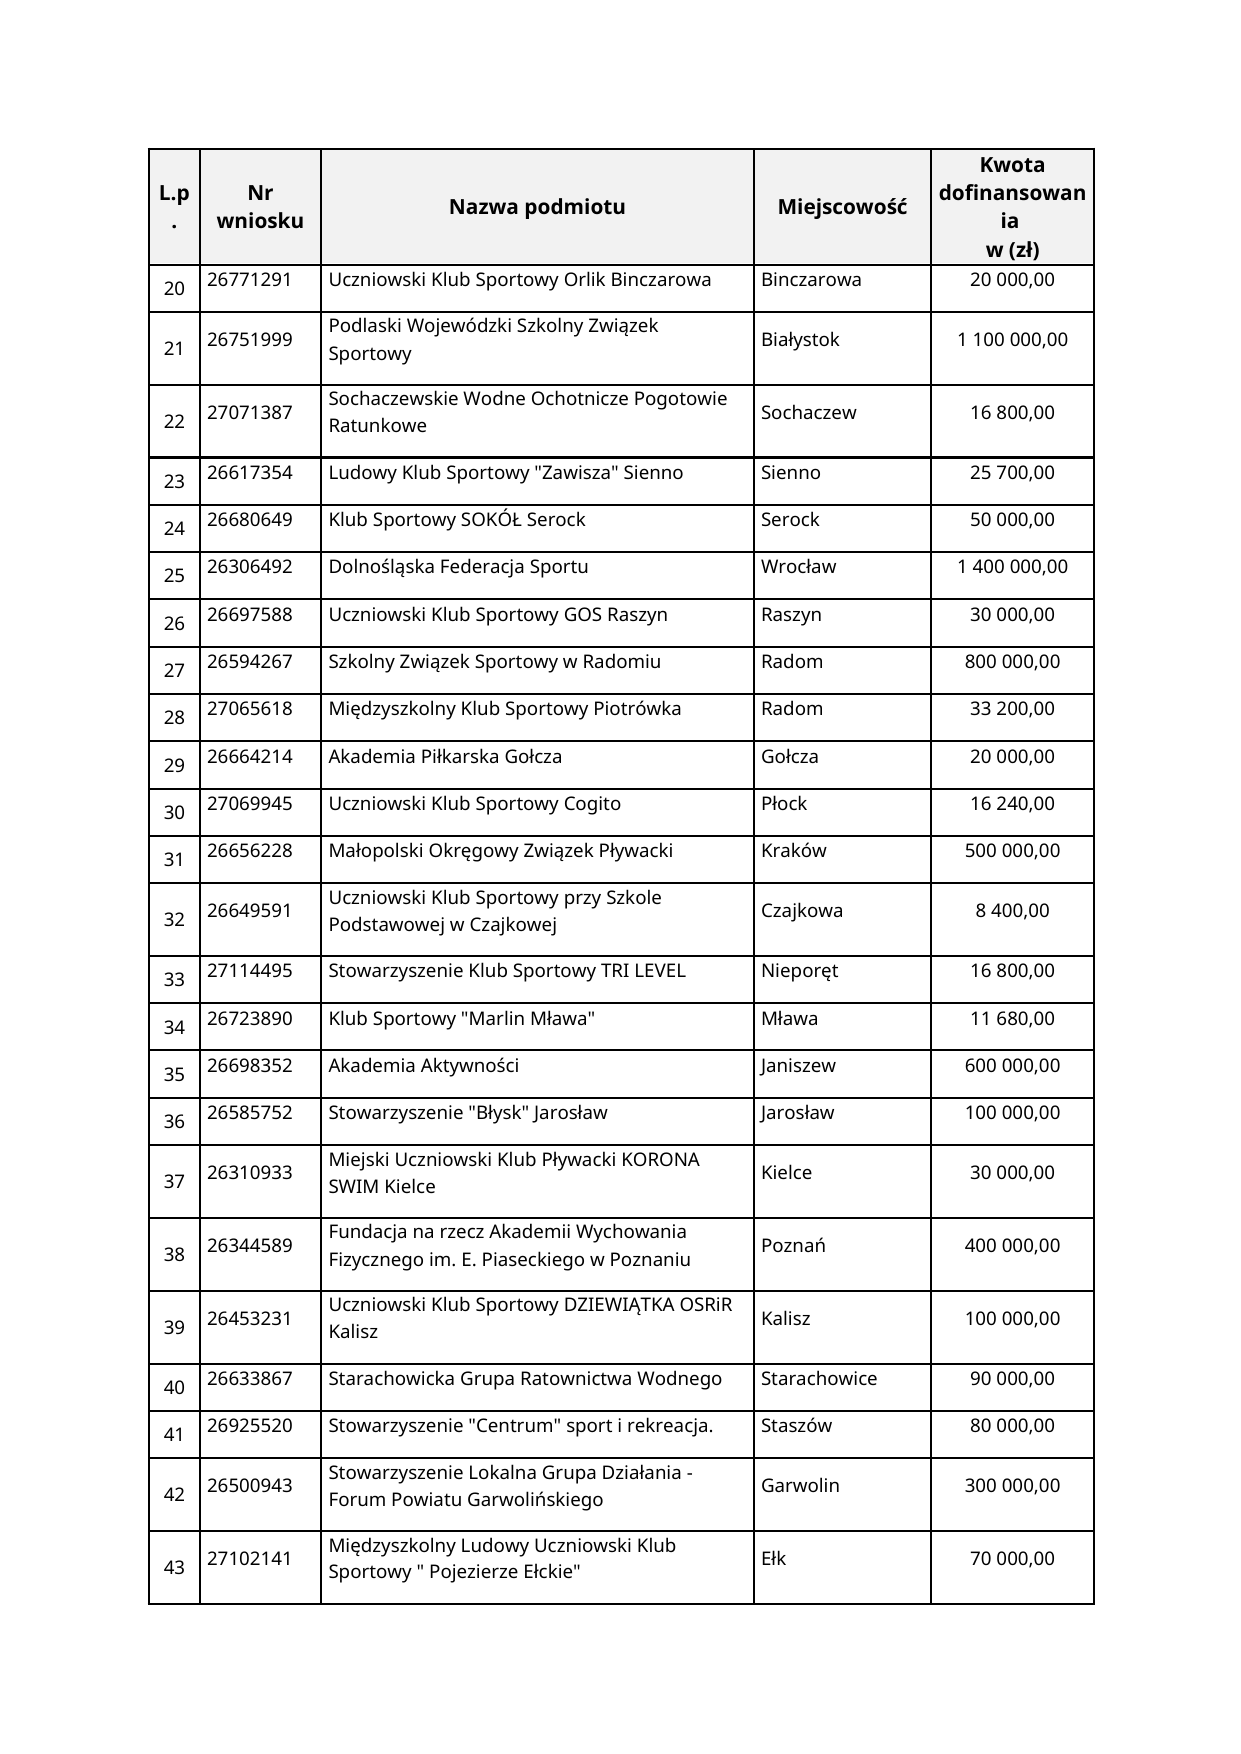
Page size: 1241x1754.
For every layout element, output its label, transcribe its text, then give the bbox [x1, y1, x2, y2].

table_cell 25 [150, 553, 199, 598]
table_cell 11 680,00 [932, 1004, 1093, 1049]
table_cell 27071387 [201, 386, 320, 456]
table_cell 36 [150, 1099, 199, 1144]
table_cell Starachowice [755, 1365, 930, 1410]
table_cell Wrocław [755, 553, 930, 598]
table_cell 100 000,00 [932, 1099, 1093, 1144]
table_cell 42 [150, 1459, 199, 1530]
table_cell Białystok [755, 313, 930, 383]
table_cell 600 000,00 [932, 1051, 1093, 1097]
table_cell 70 000,00 [932, 1532, 1093, 1603]
table_cell 300 000,00 [932, 1459, 1093, 1530]
table_cell 1 100 000,00 [932, 313, 1093, 383]
table_cell Sochaczewskie Wodne Ochotnicze Pogotowie Ratunkowe [322, 386, 753, 456]
table_cell 34 [150, 1004, 199, 1049]
table_cell 24 [150, 506, 199, 551]
table_cell Radom [755, 695, 930, 740]
table_cell 26594267 [201, 648, 320, 693]
table_cell 22 [150, 386, 199, 456]
table_cell Kielce [755, 1146, 930, 1217]
table_cell Dolnośląska Federacja Sportu [322, 553, 753, 598]
table_cell Uczniowski Klub Sportowy przy Szkole Podstawowej w Czajkowej [322, 884, 753, 955]
table_cell Małopolski Okręgowy Związek Pływacki [322, 837, 753, 882]
table_cell 26344589 [201, 1219, 320, 1289]
table_cell 39 [150, 1292, 199, 1362]
table_cell Czajkowa [755, 884, 930, 955]
table_cell 20 000,00 [932, 742, 1093, 787]
table_cell Mława [755, 1004, 930, 1049]
table_cell 29 [150, 742, 199, 787]
table_cell 43 [150, 1532, 199, 1603]
table_cell 90 000,00 [932, 1365, 1093, 1410]
table_cell Płock [755, 790, 930, 835]
table_cell Uczniowski Klub Sportowy Orlik Binczarowa [322, 266, 753, 311]
table_cell 35 [150, 1051, 199, 1097]
table_cell Ludowy Klub Sportowy "Zawisza" Sienno [322, 459, 753, 504]
table_cell Stowarzyszenie "Centrum" sport i rekreacja. [322, 1412, 753, 1457]
table_header L.p. [150, 150, 199, 263]
table_cell 23 [150, 459, 199, 504]
table_cell Stowarzyszenie Lokalna Grupa Działania - Forum Powiatu Garwolińskiego [322, 1459, 753, 1530]
table_cell Janiszew [755, 1051, 930, 1097]
table_cell 27 [150, 648, 199, 693]
table_cell 26751999 [201, 313, 320, 383]
table_cell 30 000,00 [932, 600, 1093, 646]
table_cell 500 000,00 [932, 837, 1093, 882]
table_cell 26633867 [201, 1365, 320, 1410]
table_cell Akademia Piłkarska Gołcza [322, 742, 753, 787]
table_cell 400 000,00 [932, 1219, 1093, 1289]
table_cell Sochaczew [755, 386, 930, 456]
table_cell 26453231 [201, 1292, 320, 1362]
table_cell 27065618 [201, 695, 320, 740]
table_cell Uczniowski Klub Sportowy DZIEWIĄTKA OSRiR Kalisz [322, 1292, 753, 1362]
table_cell 37 [150, 1146, 199, 1217]
table_cell 26771291 [201, 266, 320, 311]
table_cell Gołcza [755, 742, 930, 787]
table_cell Międzyszkolny Ludowy Uczniowski Klub Sportowy " Pojezierze Ełckie" [322, 1532, 753, 1603]
table_cell 33 200,00 [932, 695, 1093, 740]
table_cell 26649591 [201, 884, 320, 955]
table_header Kwota dofinansowania w (zł) [932, 150, 1093, 263]
table_cell 26500943 [201, 1459, 320, 1530]
table_cell Podlaski Wojewódzki Szkolny Związek Sportowy [322, 313, 753, 383]
table_cell 27102141 [201, 1532, 320, 1603]
table_header Nr wniosku [201, 150, 320, 263]
table_cell Miejski Uczniowski Klub Pływacki KORONA SWIM Kielce [322, 1146, 753, 1217]
table_cell 26925520 [201, 1412, 320, 1457]
table_cell 26698352 [201, 1051, 320, 1097]
table_cell Fundacja na rzecz Akademii Wychowania Fizycznego im. E. Piaseckiego w Poznaniu [322, 1219, 753, 1289]
table_cell 26617354 [201, 459, 320, 504]
table_cell 21 [150, 313, 199, 383]
table_cell 20 [150, 266, 199, 311]
table_cell 26306492 [201, 553, 320, 598]
table_cell Staszów [755, 1412, 930, 1457]
table_cell Sienno [755, 459, 930, 504]
table_cell 32 [150, 884, 199, 955]
table_header Miejscowość [755, 150, 930, 263]
table_cell 26697588 [201, 600, 320, 646]
table_cell 1 400 000,00 [932, 553, 1093, 598]
table_cell 31 [150, 837, 199, 882]
table_cell Garwolin [755, 1459, 930, 1530]
table_cell Nieporęt [755, 957, 930, 1002]
table_cell Poznań [755, 1219, 930, 1289]
table_cell Klub Sportowy "Marlin Mława" [322, 1004, 753, 1049]
table_cell 16 800,00 [932, 957, 1093, 1002]
table_cell Stowarzyszenie "Błysk" Jarosław [322, 1099, 753, 1144]
table_cell 26 [150, 600, 199, 646]
table_cell 26680649 [201, 506, 320, 551]
table_cell 26585752 [201, 1099, 320, 1144]
table_cell 800 000,00 [932, 648, 1093, 693]
table_cell Radom [755, 648, 930, 693]
table_cell 40 [150, 1365, 199, 1410]
table_cell 30 000,00 [932, 1146, 1093, 1217]
table_cell Serock [755, 506, 930, 551]
table_cell Szkolny Związek Sportowy w Radomiu [322, 648, 753, 693]
table_cell Starachowicka Grupa Ratownictwa Wodnego [322, 1365, 753, 1410]
table_cell 27069945 [201, 790, 320, 835]
table_cell Międzyszkolny Klub Sportowy Piotrówka [322, 695, 753, 740]
table_cell Uczniowski Klub Sportowy GOS Raszyn [322, 600, 753, 646]
table_cell 26656228 [201, 837, 320, 882]
table_cell Kalisz [755, 1292, 930, 1362]
table_cell 38 [150, 1219, 199, 1289]
table_cell 33 [150, 957, 199, 1002]
table_cell Binczarowa [755, 266, 930, 311]
table_cell Kraków [755, 837, 930, 882]
table_cell 26723890 [201, 1004, 320, 1049]
table_cell 26664214 [201, 742, 320, 787]
table_cell Jarosław [755, 1099, 930, 1144]
table_cell 41 [150, 1412, 199, 1457]
table_cell Akademia Aktywności [322, 1051, 753, 1097]
table_cell 25 700,00 [932, 459, 1093, 504]
table_cell Ełk [755, 1532, 930, 1603]
table_cell 28 [150, 695, 199, 740]
table_cell 16 240,00 [932, 790, 1093, 835]
table_header Nazwa podmiotu [322, 150, 753, 263]
table_cell 26310933 [201, 1146, 320, 1217]
table_cell Stowarzyszenie Klub Sportowy TRI LEVEL [322, 957, 753, 1002]
table_cell Klub Sportowy SOKÓŁ Serock [322, 506, 753, 551]
table_cell 50 000,00 [932, 506, 1093, 551]
table_cell Uczniowski Klub Sportowy Cogito [322, 790, 753, 835]
table_cell 80 000,00 [932, 1412, 1093, 1457]
table_cell Raszyn [755, 600, 930, 646]
table_cell 27114495 [201, 957, 320, 1002]
table_cell 30 [150, 790, 199, 835]
table_cell 20 000,00 [932, 266, 1093, 311]
table_cell 100 000,00 [932, 1292, 1093, 1362]
table_cell 16 800,00 [932, 386, 1093, 456]
table_cell 8 400,00 [932, 884, 1093, 955]
